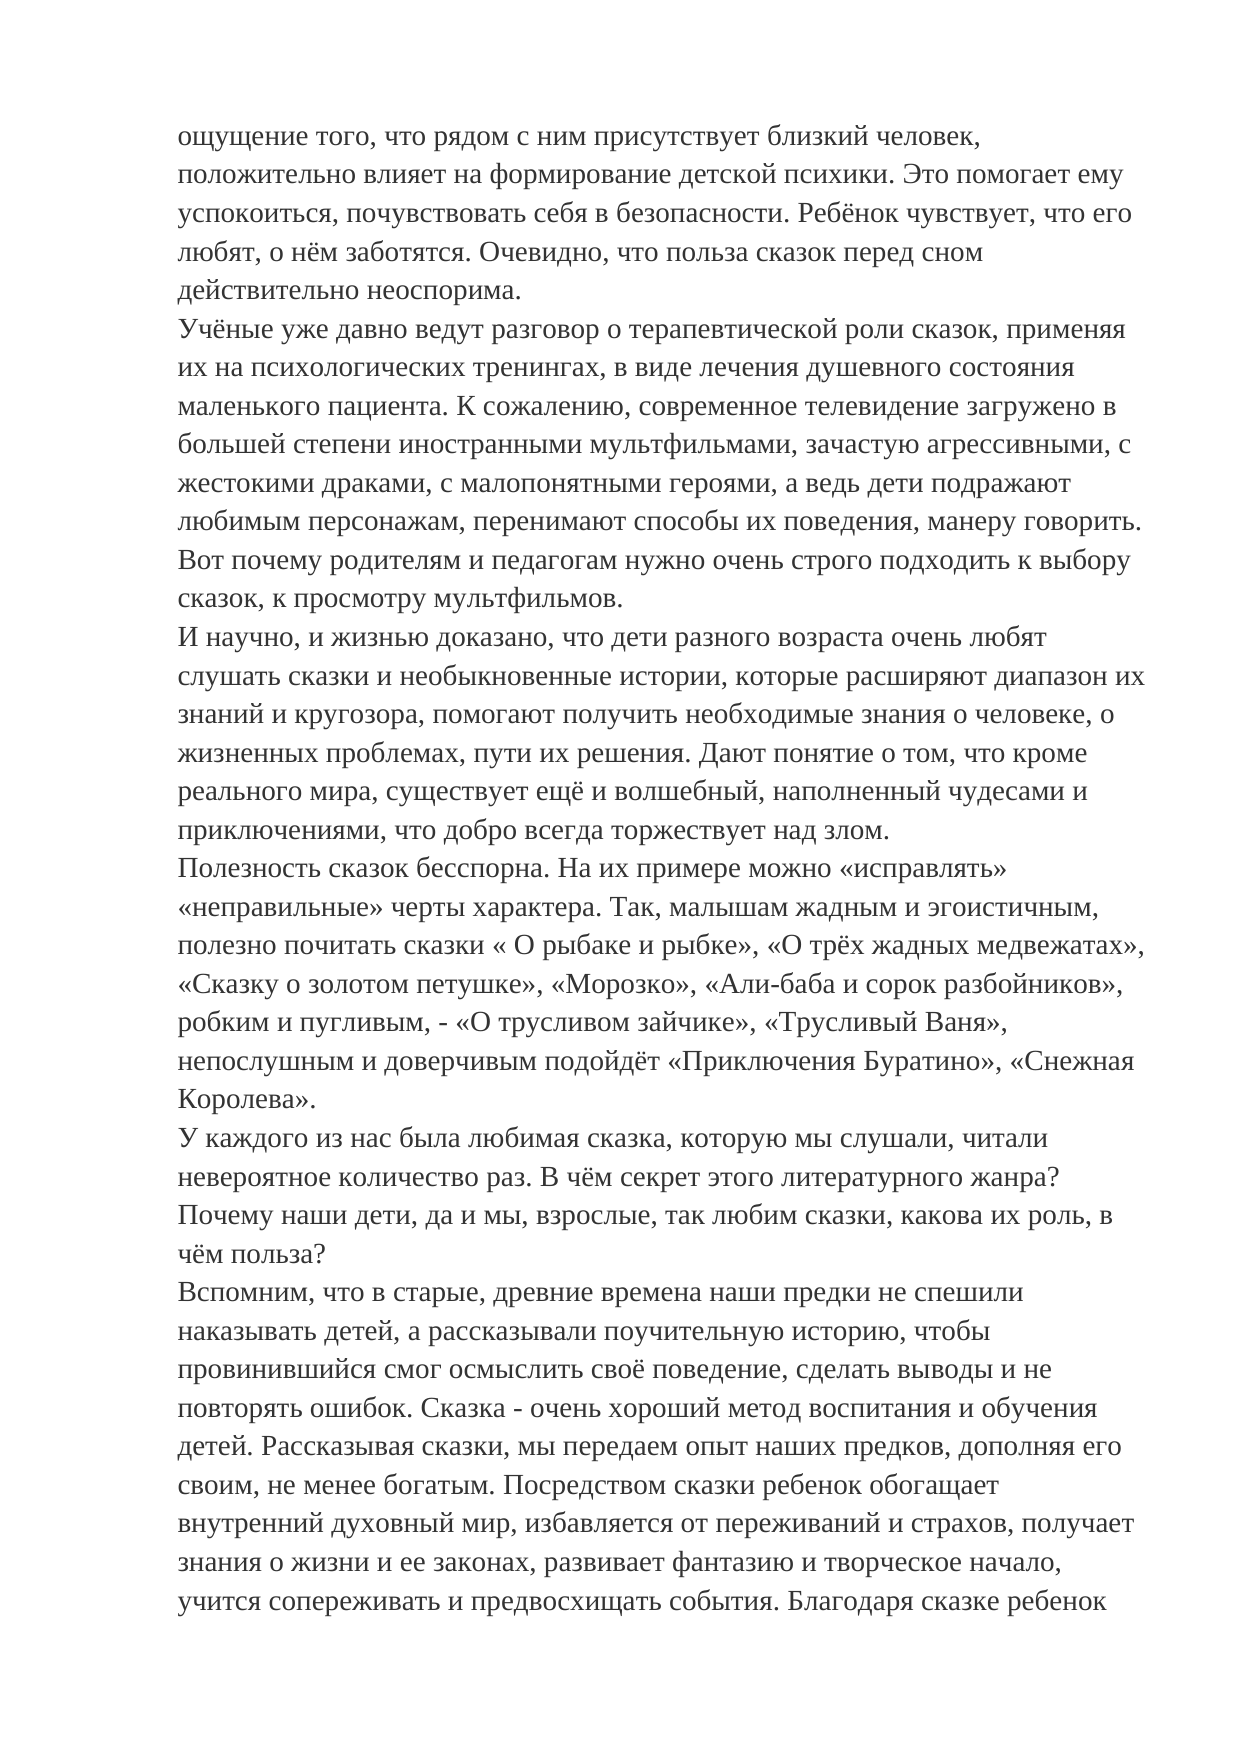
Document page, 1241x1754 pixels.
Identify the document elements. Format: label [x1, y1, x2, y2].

text [177, 118, 1152, 1616]
